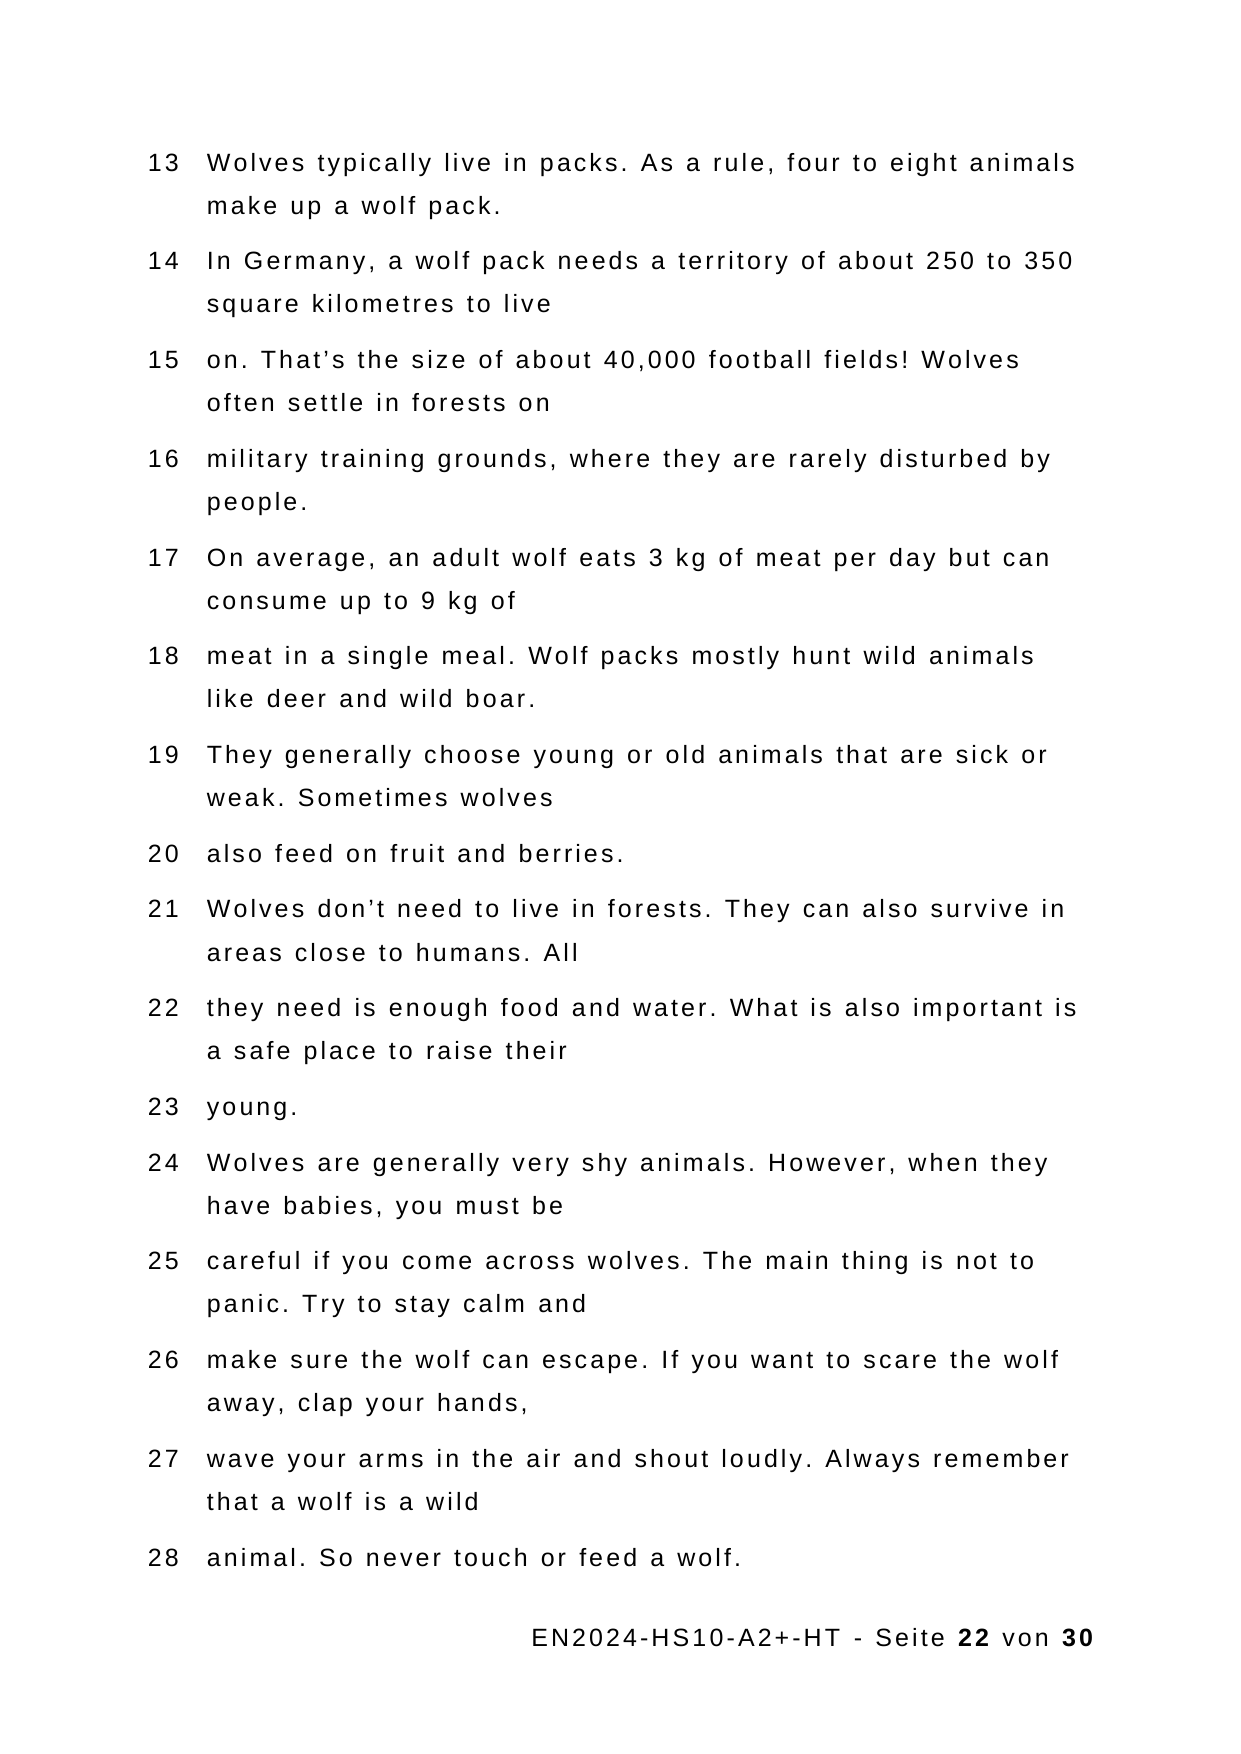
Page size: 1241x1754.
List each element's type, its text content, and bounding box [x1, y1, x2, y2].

list 16 military training grounds, where they are rarely disturbed by people. [148, 444, 1093, 516]
list 21 Wolves don’t need to live in forests. They can also survive in areas close to humans. All [148, 894, 1093, 966]
list 14 In Germany, a wolf pack needs a territory of about 250 to 350 square kilometres to live [148, 246, 1093, 318]
list 23 young. [148, 1092, 1093, 1121]
list 15 on. That’s the size of about 40,000 football fields! Wolves often settle in forests on [148, 345, 1093, 417]
list 19 They generally choose young or old animals that are sick or weak. Sometimes wolves [148, 740, 1093, 812]
list 27 wave your arms in the air and shout loudly. Always remember that a wolf is a wild [148, 1444, 1093, 1516]
list 20 also feed on fruit and berries. [148, 839, 1093, 868]
list 17 On average, an adult wolf eats 3 kg of meat per day but can consume up to 9 kg of [148, 543, 1093, 614]
list 13 Wolves typically live in packs. As a rule, four to eight animals make up a wolf pack. [148, 148, 1093, 219]
list 28 animal. So never touch or feed a wolf. [148, 1543, 1093, 1571]
list 18 meat in a single meal. Wolf packs mostly hunt wild animals like deer and wild boar. [148, 641, 1093, 713]
list 24 Wolves are generally very shy animals. However, when they have babies, you must be [148, 1148, 1093, 1219]
list 26 make sure the wolf can escape. If you want to scare the wolf away, clap your hands, [148, 1345, 1093, 1417]
list 25 careful if you come across wolves. The main thing is not to panic. Try to stay calm and [148, 1246, 1093, 1318]
list 22 they need is enough food and water. What is also important is a safe place to raise their [148, 993, 1093, 1065]
